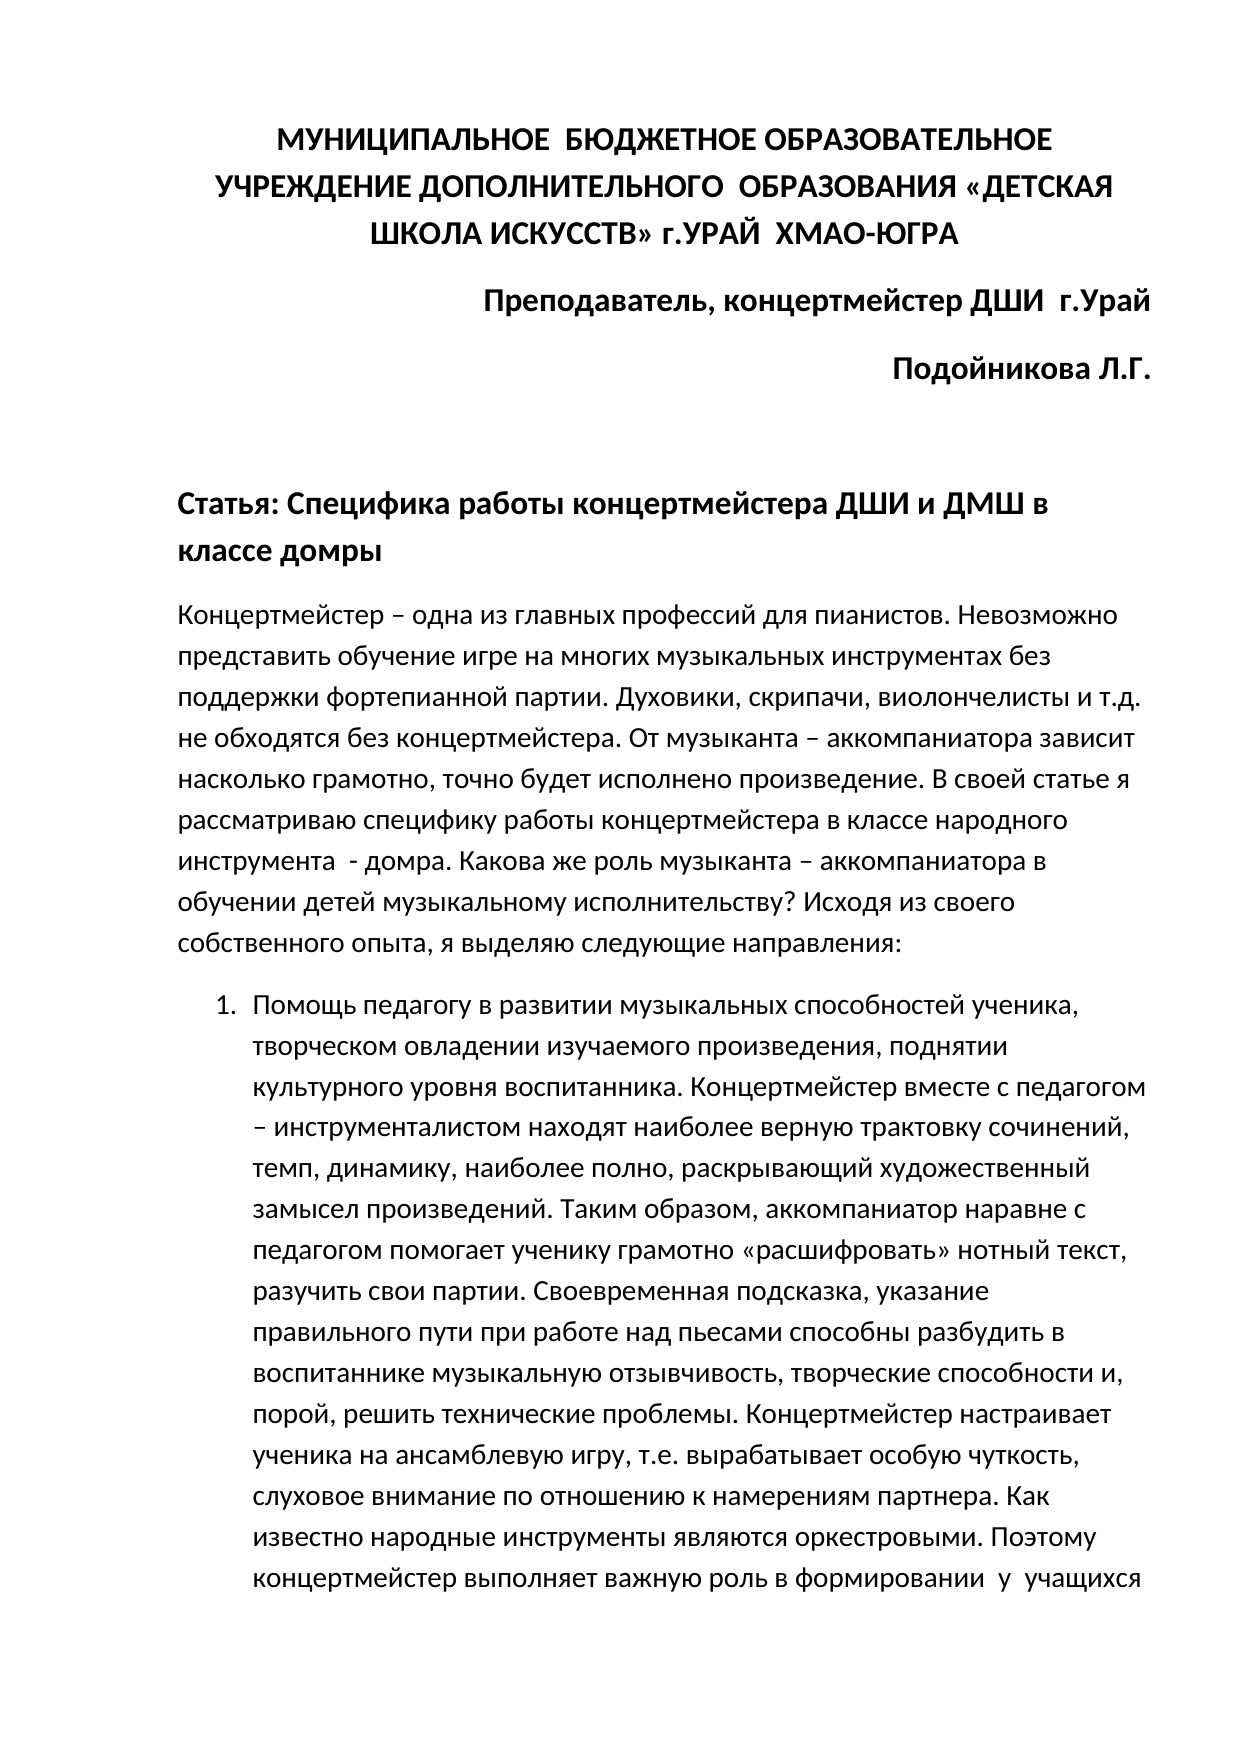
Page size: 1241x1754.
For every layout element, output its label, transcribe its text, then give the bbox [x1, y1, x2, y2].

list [215, 986, 1152, 1594]
text Подойникова Л.Г. [177, 347, 1152, 388]
text Концертмейстер – одна из главных профессий для пианистов. Невозможно представить обучение игре на многих музыкальных инструментах без поддержки фортепианной партии. Духовики, скрипачи, виолончелисты и т.д. не обходятся без концертмейстера. От музыканта – аккомпаниатора зависит насколько грамотно, точно будет исполнено произведение. В своей статье я рассматриваю специфику работы концертмейстера в классе народного инструмента - домра. Какова же роль музыканта – аккомпаниатора в обучении детей музыкальному исполнительству? Исходя из своего собственного опыта, я выделяю следующие направления: [177, 596, 1152, 959]
text МУНИЦИПАЛЬНОЕ БЮДЖЕТНОЕ ОБРАЗОВАТЕЛЬНОЕ УЧРЕЖДЕНИЕ ДОПОЛНИТЕЛЬНОГО ОБРАЗОВАНИЯ «ДЕТСКАЯ ШКОЛА ИСКУССТВ» г.УРАЙ ХМАО-ЮГРА [177, 118, 1152, 252]
text Преподаватель, концертмейстер ДШИ г.Урай [177, 279, 1152, 320]
text Статья: Специфика работы концертмейстера ДШИ и ДМШ в классе домры [177, 482, 1152, 569]
